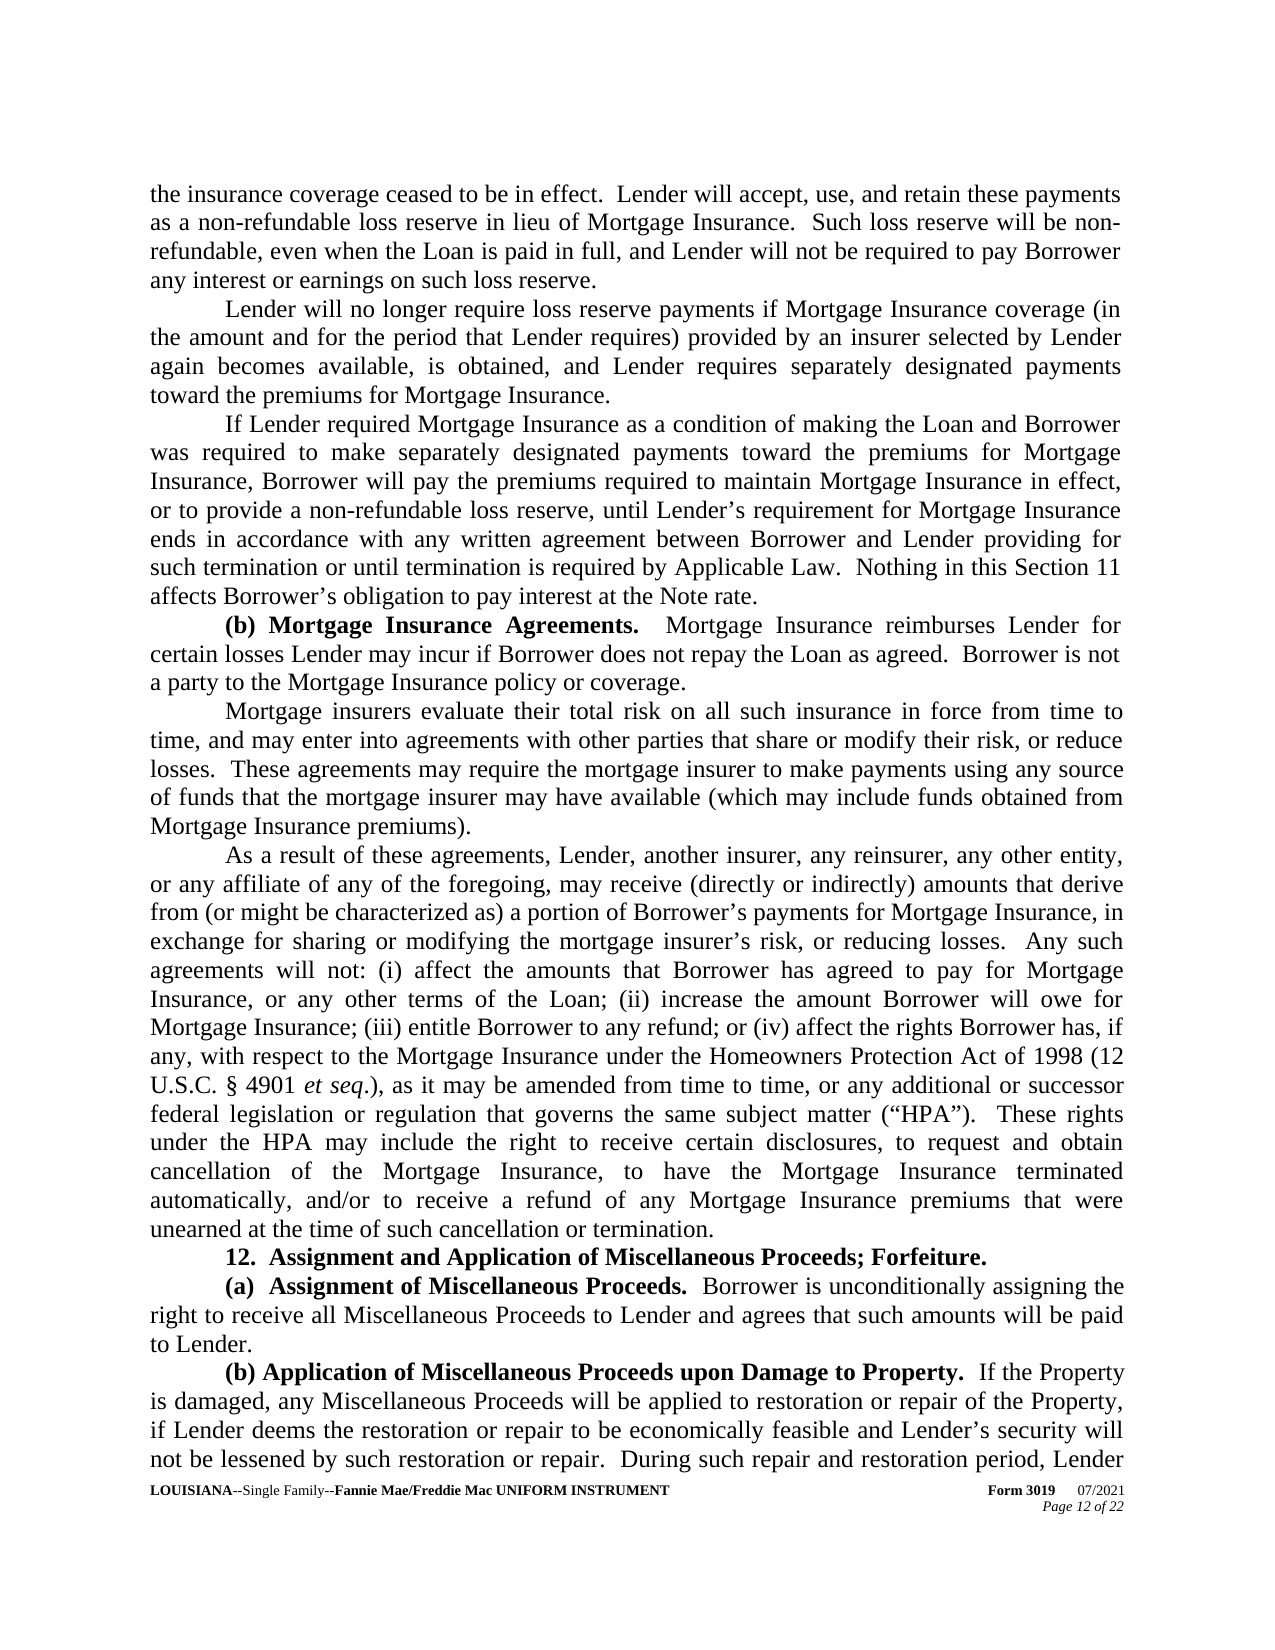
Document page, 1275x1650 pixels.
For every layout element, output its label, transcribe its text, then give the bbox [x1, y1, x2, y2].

text As a result of these agreements, Lender, another insurer, any reinsurer, any other entity, or any affiliate of any of the foregoing, may receive (directly or indirectly) amounts that derive from (or might be characterized as) a portion of Borrower’s payments for Mortgage Insurance, in exchange for sharing or modifying the mortgage insurer’s risk, or reducing losses. Any such agreements will not: (i) affect the amounts that Borrower has agreed to pay for Mortgage Insurance, or any other terms of the Loan; (ii) increase the amount Borrower will owe for Mortgage Insurance; (iii) entitle Borrower to any refund; or (iv) affect the rights Borrower has, if any, with respect to the Mortgage Insurance under the Homeowners Protection Act of 1998 (12 U.S.C. § 4901 et seq.), as it may be amended from time to time, or any additional or successor federal legislation or regulation that governs the same subject matter (“HPA”). These rights under the HPA may include the right to receive certain disclosures, to request and obtain cancellation of the Mortgage Insurance, to have the Mortgage Insurance terminated automatically, and/or to receive a refund of any Mortgage Insurance premiums that were unearned at the time of such cancellation or termination. [150, 840, 1125, 1242]
text If Lender required Mortgage Insurance as a condition of making the Loan and Borrower was required to make separately designated payments toward the premiums for Mortgage Insurance, Borrower will pay the premiums required to maintain Mortgage Insurance in effect, or to provide a non-refundable loss reserve, until Lender’s requirement for Mortgage Insurance ends in accordance with any written agreement between Borrower and Lender providing for such termination or until termination is required by Applicable Law. Nothing in this Section 11 affects Borrower’s obligation to pay interest at the Note rate. [150, 409, 1122, 610]
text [150, 179, 1122, 294]
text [150, 1357, 1125, 1472]
text (b) Mortgage Insurance Agreements. Mortgage Insurance reimburses Lender for certain losses Lender may incur if Borrower does not repay the Loan as agreed. Borrower is not a party to the Mortgage Insurance policy or coverage. [150, 610, 1121, 696]
text 12. Assignment and Application of Miscellaneous Proceeds; Forfeiture. [150, 1242, 1125, 1271]
text (a) Assignment of Miscellaneous Proceeds. Borrower is unconditionally assigning the right to receive all Miscellaneous Proceeds to Lender and agrees that such amounts will be paid to Lender. [150, 1271, 1125, 1357]
text Lender will no longer require loss reserve payments if Mortgage Insurance coverage (in the amount and for the period that Lender requires) provided by an insurer selected by Lender again becomes available, is obtained, and Lender requires separately designated payments toward the premiums for Mortgage Insurance. [150, 294, 1122, 409]
text Mortgage insurers evaluate their total risk on all such insurance in force from time to time, and may enter into agreements with other parties that share or modify their risk, or reduce losses. These agreements may require the mortgage insurer to make payments using any source of funds that the mortgage insurer may have available (which may include funds obtained from Mortgage Insurance premiums). [150, 696, 1125, 840]
